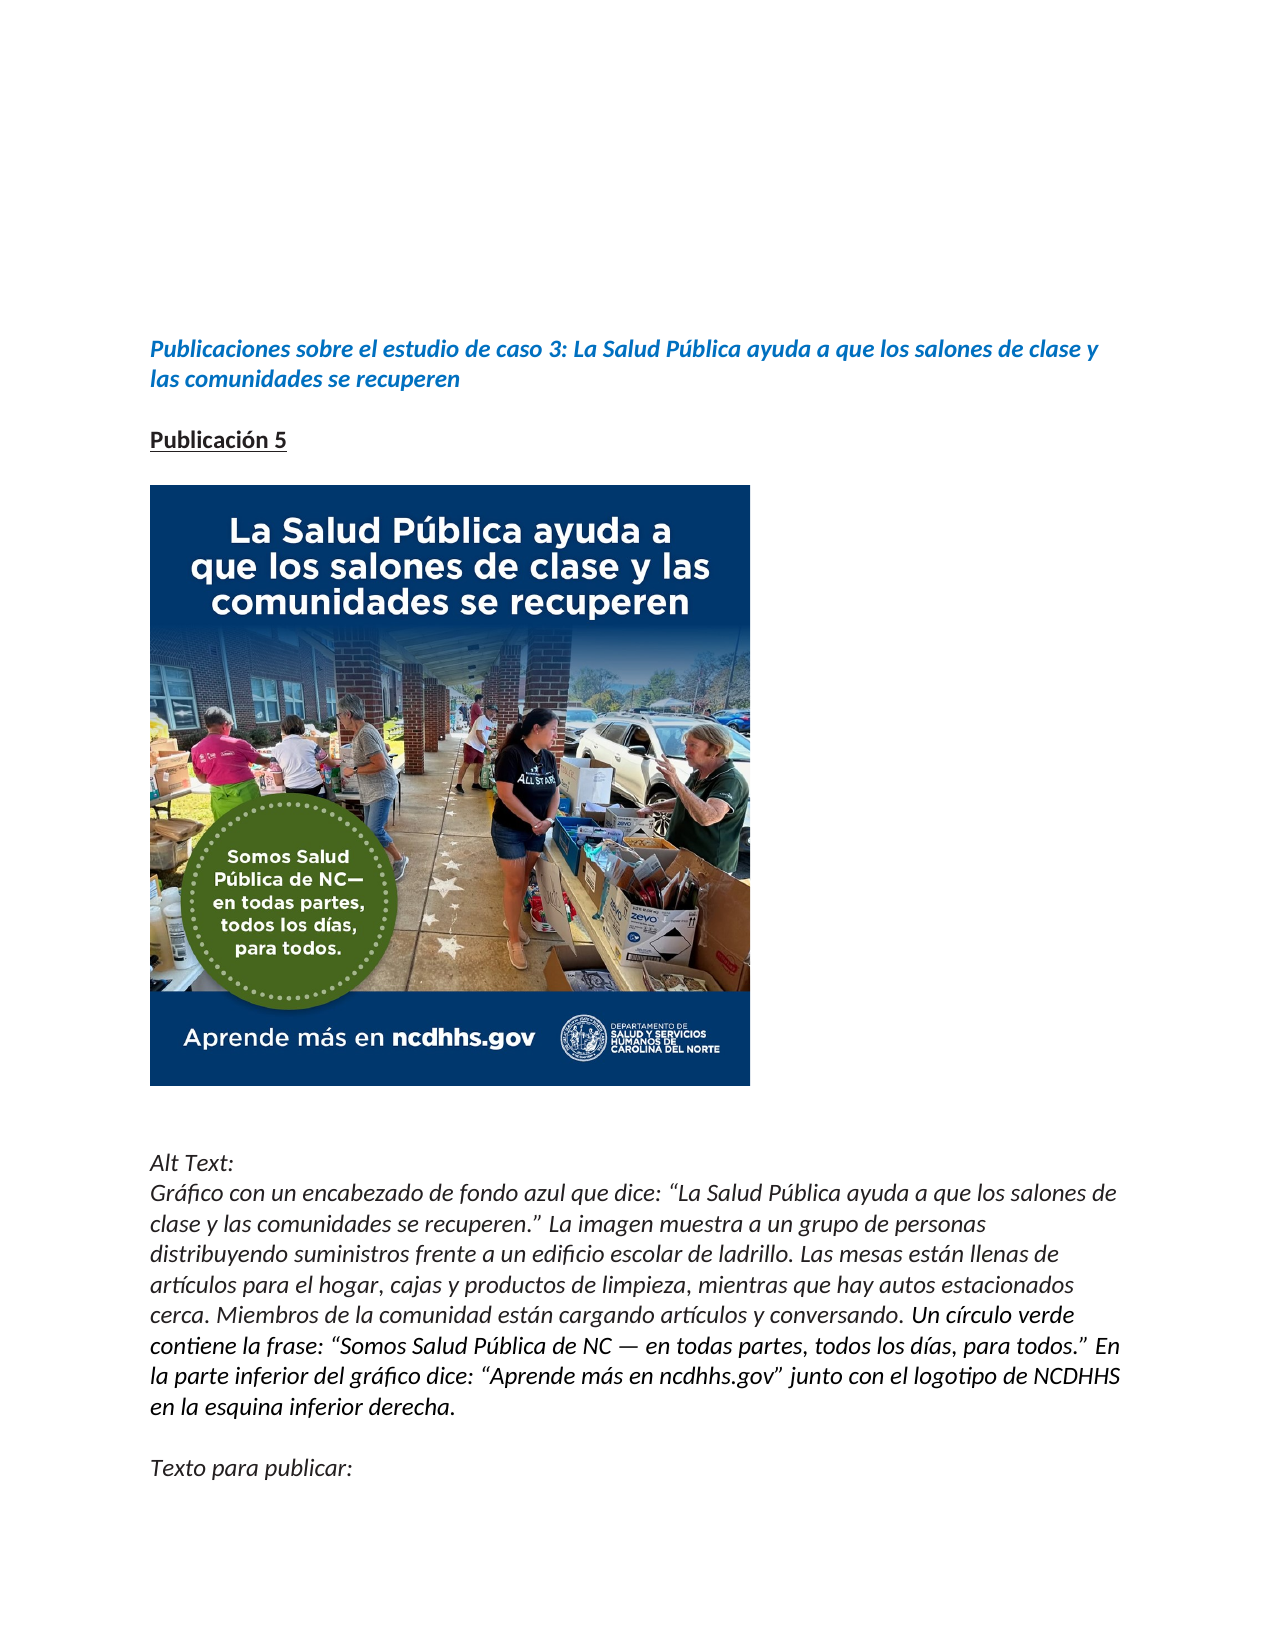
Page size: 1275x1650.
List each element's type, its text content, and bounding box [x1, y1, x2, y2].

text Publicaciones sobre el estudio de caso 3: La Salud Pública ayuda a que los salones de clase y las comunidades se recuperen [150, 333, 1125, 394]
text Publicación 5 [150, 425, 1125, 455]
text Gráfico con un encabezado de fondo azul que dice: “La Salud Pública ayuda a que los salones de clase y las comunidades se recuperen.” La imagen muestra a un grupo de personas distribuyendo suministros frente a un edificio escolar de ladrillo. Las mesas están llenas de artículos para el hogar, cajas y productos de limpieza, mientras que hay autos estacionados cerca. Miembros de la comunidad están cargando artículos y conversando. Un círculo verde contiene la frase: “Somos Salud Pública de NC — en todas partes, todos los días, para todos.” En la parte inferior del gráfico dice: “Aprende más en ncdhhs.gov” junto con el logotipo de NCDHHS en la esquina inferior derecha. [150, 1177, 1125, 1421]
text Texto para publicar: [150, 1452, 1125, 1482]
picture [150, 485, 750, 1086]
text Alt Text: [150, 1147, 1125, 1177]
